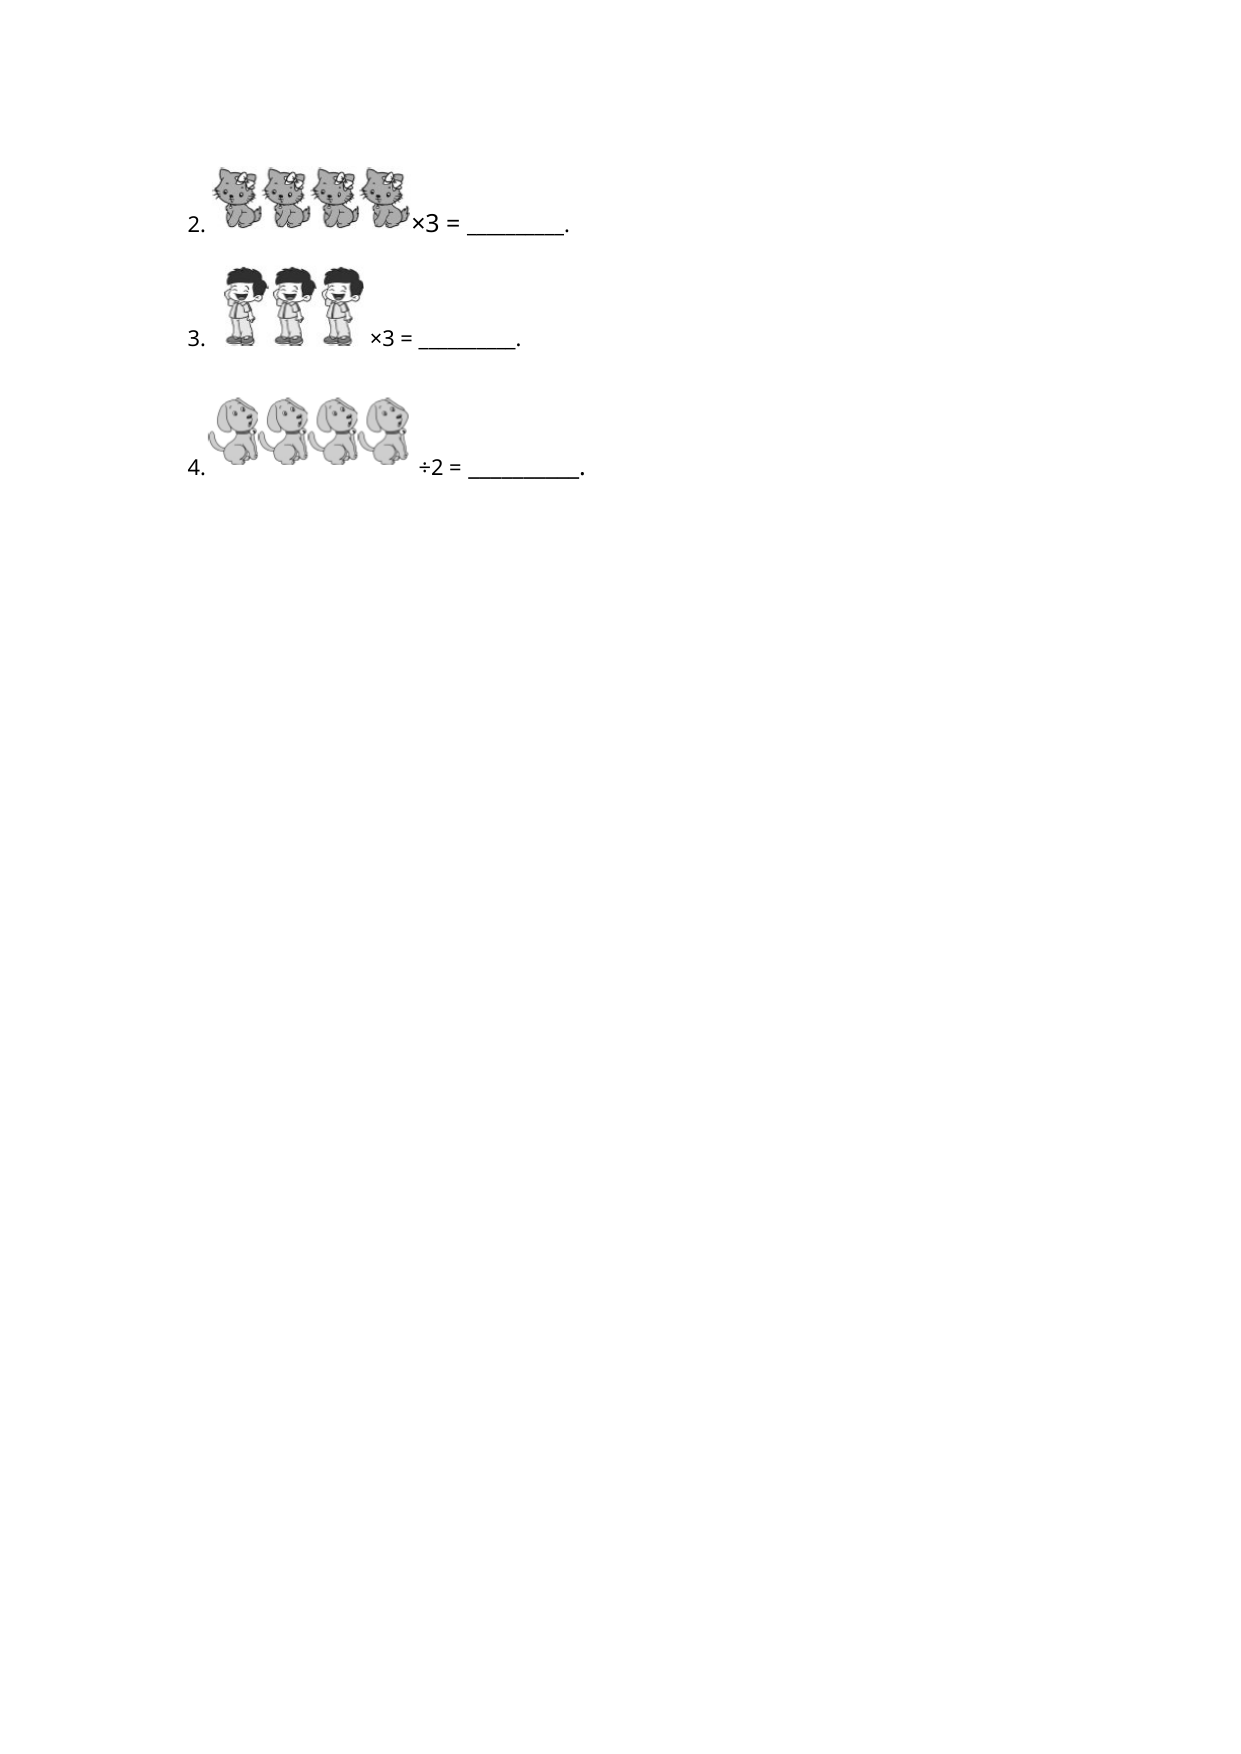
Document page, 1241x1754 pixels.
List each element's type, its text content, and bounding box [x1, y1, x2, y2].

text 3. ×3 = __________. [187, 259, 1053, 357]
picture [223, 259, 364, 347]
picture [211, 162, 411, 233]
text 2. ×3 = __________. [187, 162, 1053, 259]
text 4.÷2 = __________. [187, 389, 1053, 482]
picture [206, 389, 419, 475]
